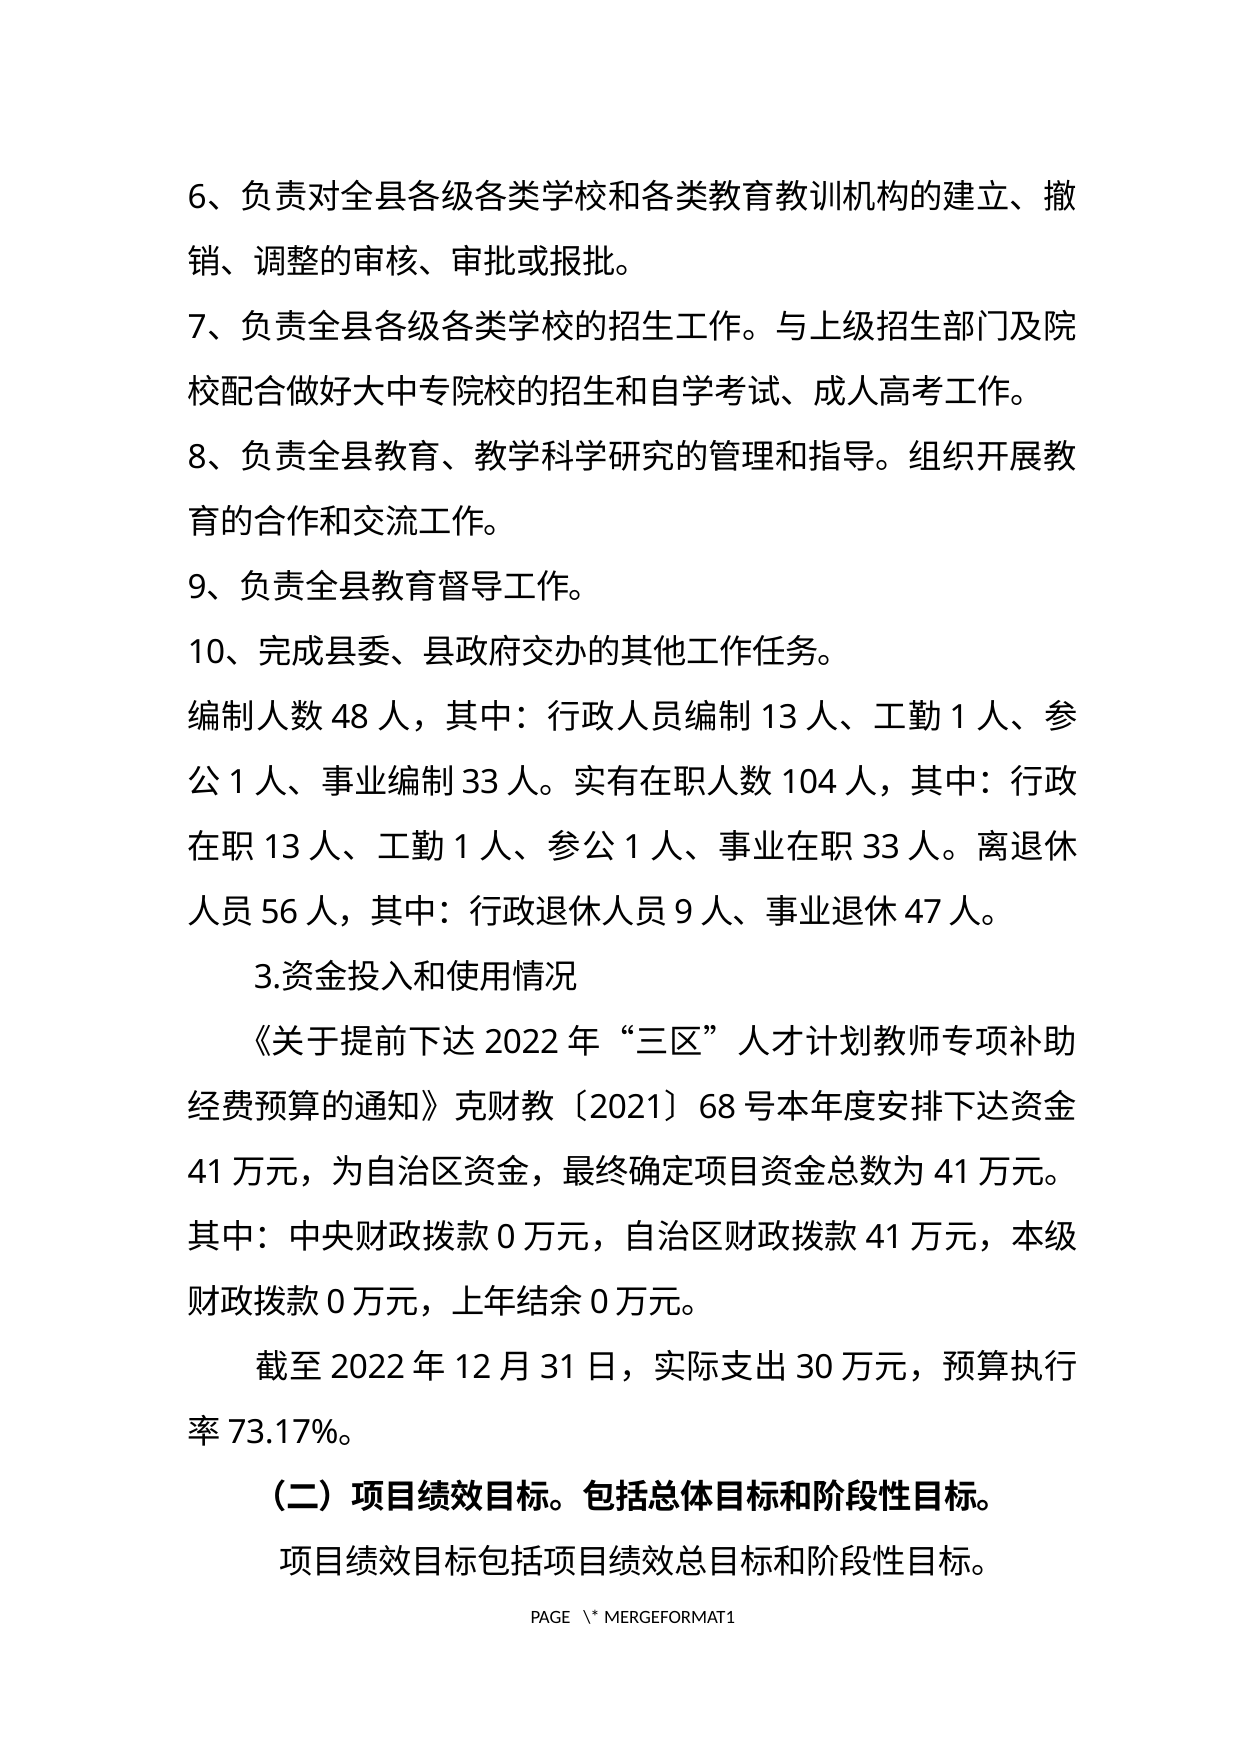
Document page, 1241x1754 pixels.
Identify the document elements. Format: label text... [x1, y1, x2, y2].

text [187, 1527, 1078, 1592]
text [187, 162, 1078, 1462]
text （二）项目绩效目标。包括总体目标和阶段性目标。 [187, 1462, 1078, 1527]
